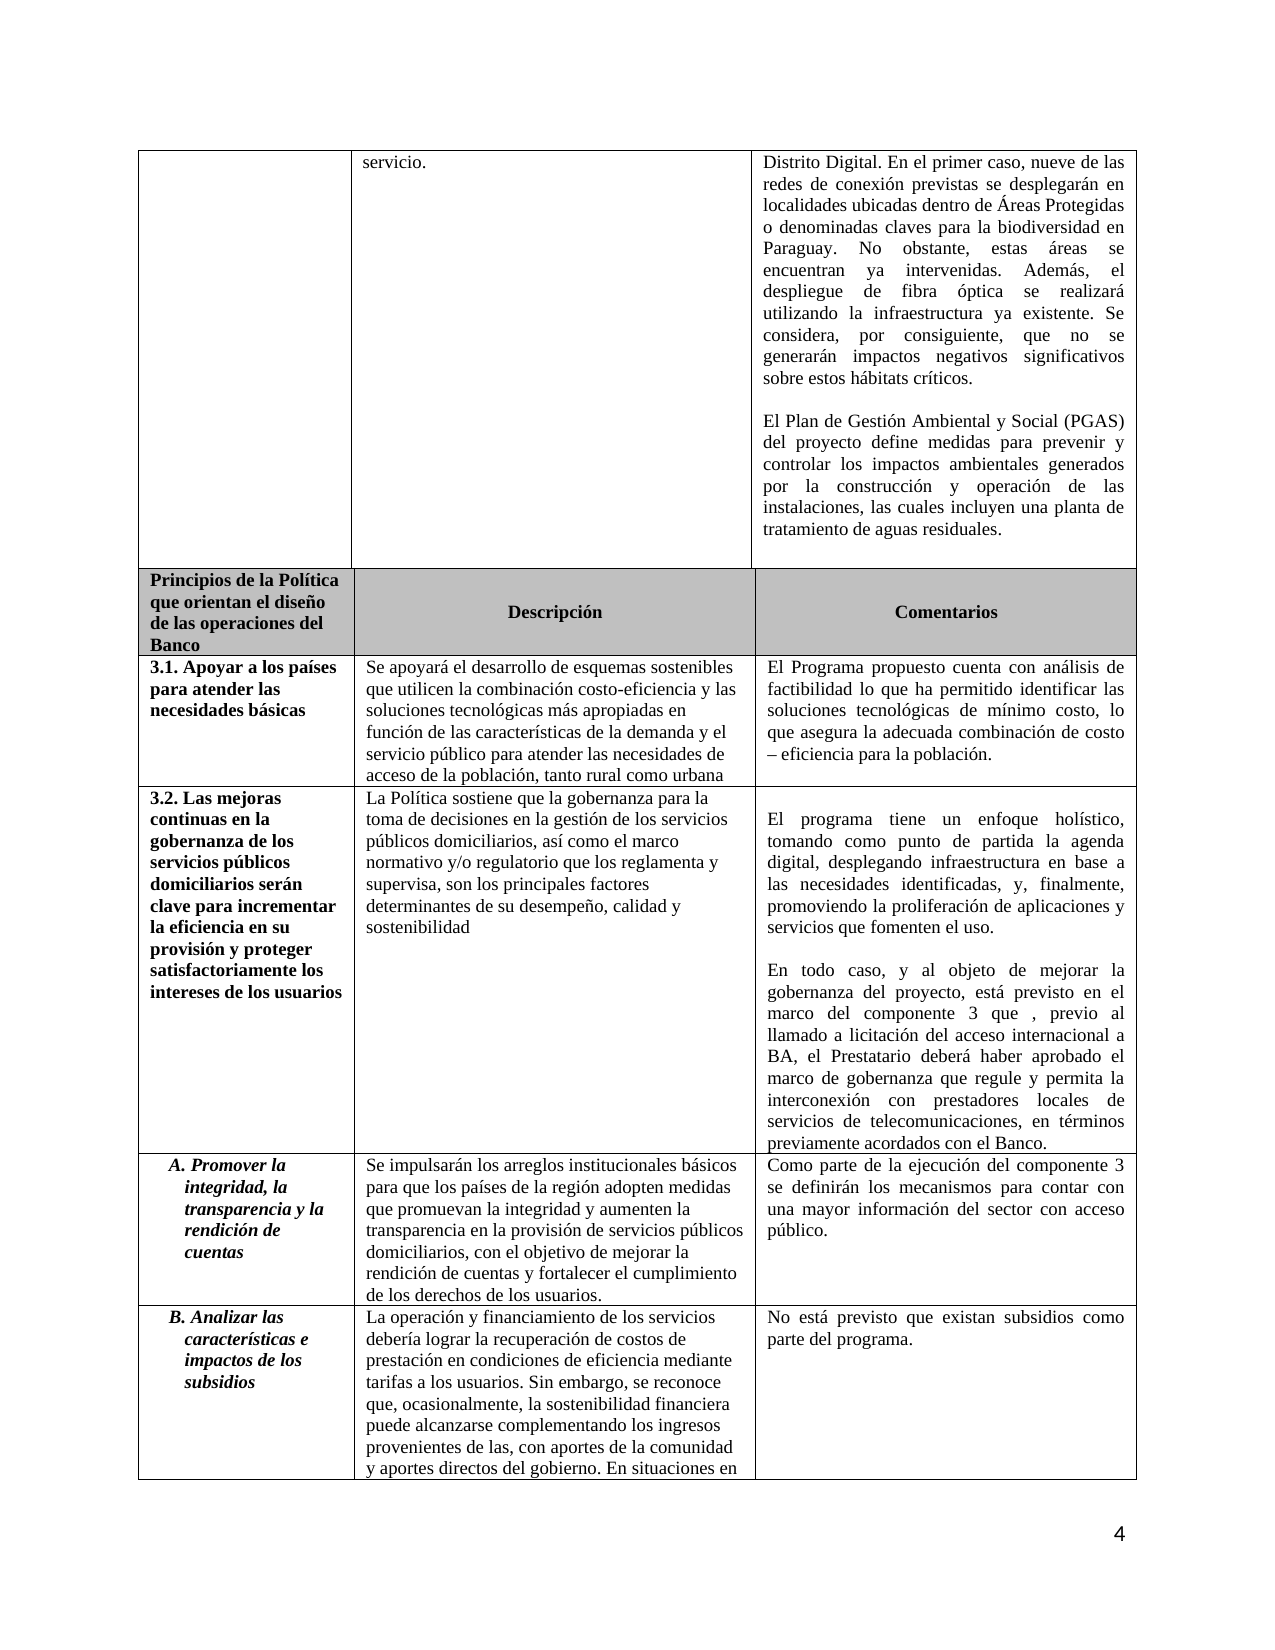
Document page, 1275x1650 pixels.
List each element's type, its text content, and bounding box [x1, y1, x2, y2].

table_cell Se apoyará el desarrollo de esquemas sostenibles que utilicen la combinación costo-eficiencia y las soluciones tecnológicas más apropiadas en función de las características de la demanda y el servicio público para atender las necesidades de acceso de la población, tanto rural como urbana [355, 656, 755, 786]
table_cell Descripción [355, 569, 755, 655]
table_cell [355, 1306, 755, 1479]
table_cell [752, 151, 1136, 568]
table_cell La Política sostiene que la gobernanza para la toma de decisiones en la gestión de los servicios públicos domiciliarios, así como el marco normativo y/o regulatorio que los reglamenta y supervisa, son los principales factores determinantes de su desempeño, calidad y sostenibilidad [355, 787, 755, 1153]
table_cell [352, 151, 751, 568]
table_cell El programa tiene un enfoque holístico, tomando como punto de partida la agenda digital, desplegando infraestructura en base a las necesidades identificadas, y, finalmente, promoviendo la proliferación de aplicaciones y servicios que fomenten el uso. En todo caso, y al objeto de mejorar la gobernanza del proyecto, está previsto en el marco del componente 3 que , previo al llamado a licitación del acceso internacional a BA, el Prestatario deberá haber aprobado el marco de gobernanza que regule y permita la interconexión con prestadores locales de servicios de telecomunicaciones, en términos previamente acordados con el Banco. [756, 787, 1136, 1153]
table_cell 3.2. Las mejoras continuas en la gobernanza de los servicios públicos domiciliarios serán clave para incrementar la eficiencia en su provisión y proteger satisfactoriamente los intereses de los usuarios [139, 787, 354, 1153]
table_cell Se impulsarán los arreglos institucionales básicos para que los países de la región adopten medidas que promuevan la integridad y aumenten la transparencia en la provisión de servicios públicos domiciliarios, con el objetivo de mejorar la rendición de cuentas y fortalecer el cumplimiento de los derechos de los usuarios. [355, 1154, 755, 1305]
table_cell Como parte de la ejecución del componente 3 se definirán los mecanismos para contar con una mayor información del sector con acceso público. [756, 1154, 1136, 1305]
table_cell Comentarios [756, 569, 1136, 655]
table_cell A. Promover la integridad, la transparencia y la rendición de cuentas [139, 1154, 354, 1305]
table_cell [139, 151, 351, 568]
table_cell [139, 1306, 354, 1479]
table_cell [756, 1306, 1136, 1479]
table_cell Principios de la Política que orientan el diseño de las operaciones del Banco [139, 569, 354, 655]
table_cell 3.1. Apoyar a los países para atender las necesidades básicas [139, 656, 354, 786]
table_cell El Programa propuesto cuenta con análisis de factibilidad lo que ha permitido identificar las soluciones tecnológicas de mínimo costo, lo que asegura la adecuada combinación de costo – eficiencia para la población. [756, 656, 1136, 786]
